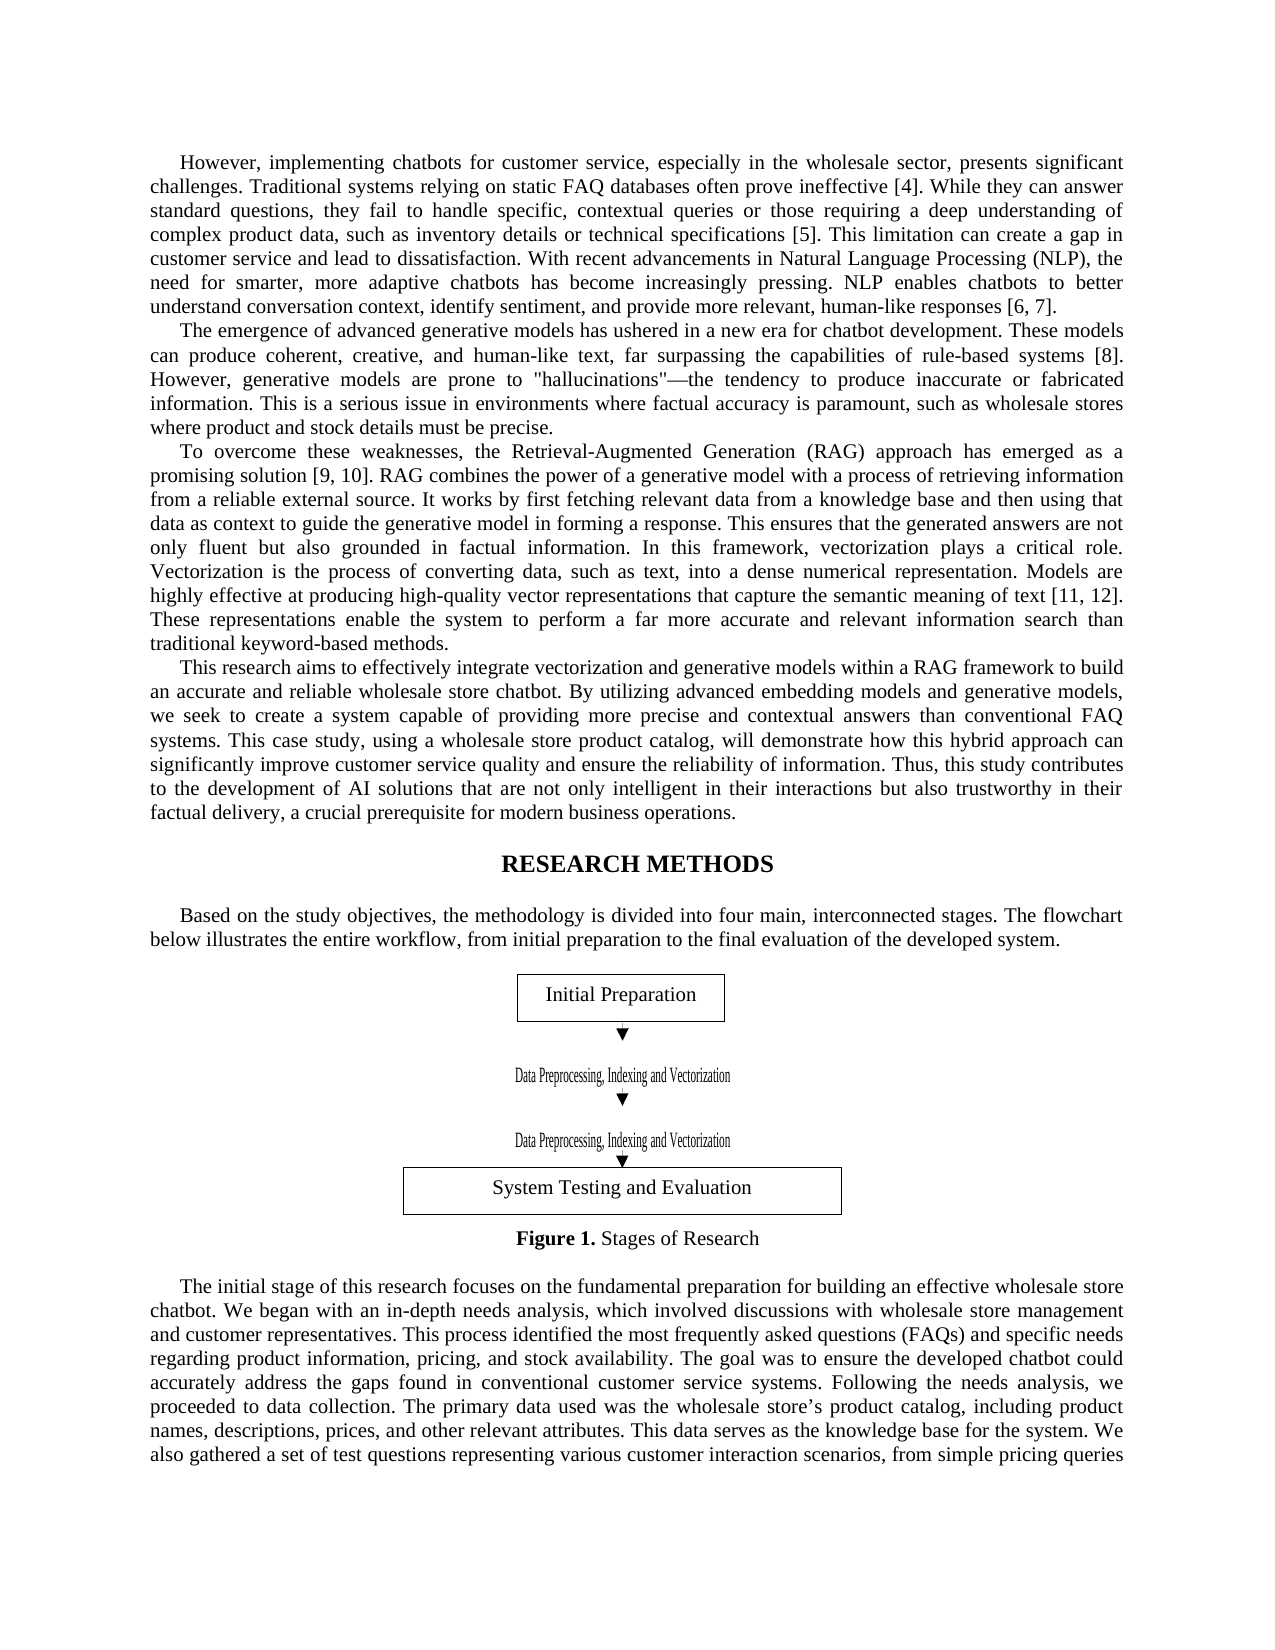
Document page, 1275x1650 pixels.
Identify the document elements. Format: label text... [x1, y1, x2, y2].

text Based on the study objectives, the methodology is divided into four main, interconnected stages. The flowchart below illustrates the entire workflow, from initial preparation to the final evaluation of the developed system. [150, 902, 1125, 951]
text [150, 1274, 1125, 1466]
text The emergence of advanced generative models has ushered in a new era for chatbot development. These models can produce coherent, creative, and human-like text, far surpassing the capabilities of rule-based systems [8]. However, generative models are prone to "hallucinations"—the tendency to produce inaccurate or fabricated information. This is a serious issue in environments where factual accuracy is paramount, such as wholesale stores where product and stock details must be precise. [150, 318, 1125, 439]
text This research aims to effectively integrate vectorization and generative models within a RAG framework to build an accurate and reliable wholesale store chatbot. By utilizing advanced embedding models and generative models, we seek to create a system capable of providing more precise and contextual answers than conventional FAQ systems. This case study, using a wholesale store product catalog, will demonstrate how this hybrid approach can significantly improve customer service quality and ensure the reliability of information. Thus, this study contributes to the development of AI solutions that are not only intelligent in their interactions but also trustworthy in their factual delivery, a crucial prerequisite for modern business operations. [150, 655, 1125, 824]
text To overcome these weaknesses, the Retrieval-Augmented Generation (RAG) approach has emerged as a promising solution [9, 10]. RAG combines the power of a generative model with a process of retrieving information from a reliable external source. It works by first fetching relevant data from a knowledge base and then using that data as context to guide the generative model in forming a response. This ensures that the generated answers are not only fluent but also grounded in factual information. In this framework, vectorization plays a critical role. Vectorization is the process of converting data, such as text, into a dense numerical representation. Models are highly effective at producing high-quality vector representations that capture the semantic meaning of text [11, 12]. These representations enable the system to perform a far more accurate and relevant information search than traditional keyword-based methods. [150, 439, 1125, 655]
text Figure 1. Stages of Research [150, 1226, 1125, 1250]
text However, implementing chatbots for customer service, especially in the wholesale sector, presents significant challenges. Traditional systems relying on static FAQ databases often prove ineffective [4]. While they can answer standard questions, they fail to handle specific, contextual queries or those requiring a deep understanding of complex product data, such as inventory details or technical specifications [5]. This limitation can create a gap in customer service and lead to dissatisfaction. With recent advancements in Natural Language Processing (NLP), the need for smarter, more adaptive chatbots has become increasingly pressing. NLP enables chatbots to better understand conversation context, identify sentiment, and provide more relevant, human-like responses [6, 7]. [150, 150, 1125, 318]
subtitle research methods [150, 849, 1125, 877]
